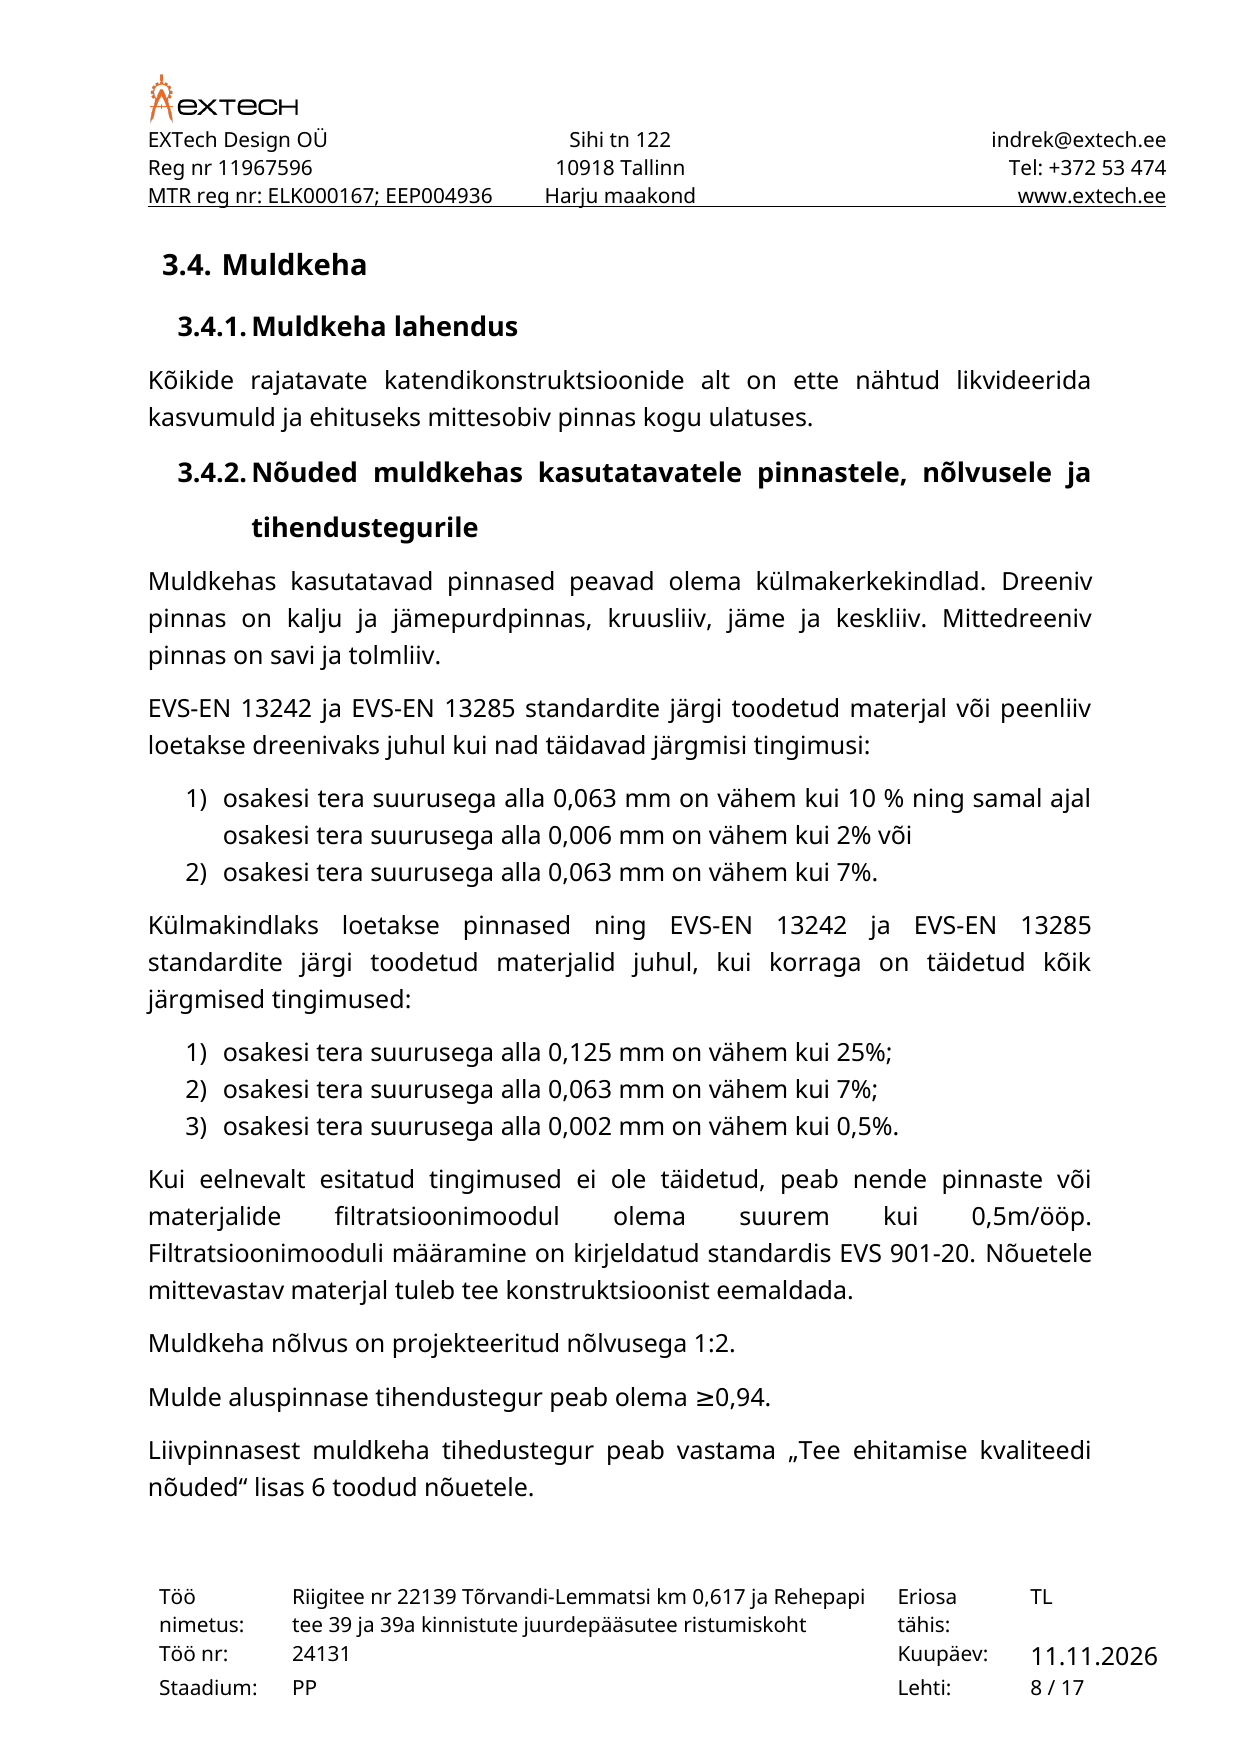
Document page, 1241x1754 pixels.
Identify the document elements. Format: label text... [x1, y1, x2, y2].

subtitle Nõuded muldkehas kasutatavatele pinnastele, nõlvusele ja tihendustegurile [177, 453, 1093, 545]
text Muldkehas kasutatavad pinnased peavad olema külmakerkekindlad. Dreeniv pinnas on kalju ja jämepurdpinnas, kruusliiv, jäme ja keskliiv. Mittedreeniv pinnas on savi ja tolmliiv. [148, 564, 1093, 671]
picture [147, 73, 300, 125]
text Liivpinnasest muldkeha tihedustegur peab vastama „Tee ehitamise kvaliteedi nõuded“ lisas 6 toodud nõuetele. [148, 1433, 1093, 1503]
list osakesi tera suurusega alla 0,063 mm on vähem kui 10 % ning samal ajal osakesi tera suurusega alla 0,006 mm on vähem kui 2% või [185, 781, 1093, 852]
list osakesi tera suurusega alla 0,063 mm on vähem kui 7%; [185, 1072, 1093, 1106]
list osakesi tera suurusega alla 0,063 mm on vähem kui 7%. [185, 854, 1093, 889]
text Mulde aluspinnase tihendustegur peab olema ≥0,94. [148, 1379, 1093, 1413]
text Kõikide rajatavate katendikonstruktsioonide alt on ette nähtud likvideerida kasvumuld ja ehituseks mittesobiv pinnas kogu ulatuses. [148, 363, 1093, 434]
text Kui eelnevalt esitatud tingimused ei ole täidetud, peab nende pinnaste või materjalide filtratsioonimoodul olema suurem kui 0,5m/ööp. Filtratsioonimooduli määramine on kirjeldatud standardis EVS 901-20. Nõuetele mittevastav materjal tuleb tee konstruktsioonist eemaldada. [148, 1162, 1093, 1306]
list osakesi tera suurusega alla 0,002 mm on vähem kui 0,5%. [185, 1108, 1093, 1143]
subtitle Muldkeha [162, 244, 1093, 284]
text Külmakindlaks loetakse pinnased ning EVS-EN 13242 ja EVS-EN 13285 standardite järgi toodetud materjalid juhul, kui korraga on täidetud kõik järgmised tingimused: [148, 908, 1093, 1016]
list osakesi tera suurusega alla 0,125 mm on vähem kui 25%; [185, 1035, 1093, 1069]
text Muldkeha nõlvus on projekteeritud nõlvusega 1:2. [148, 1326, 1093, 1360]
subtitle Muldkeha lahendus [177, 308, 1093, 344]
text EVS-EN 13242 ja EVS-EN 13285 standardite järgi toodetud materjal või peenliiv loetakse dreenivaks juhul kui nad täidavad järgmisi tingimusi: [148, 691, 1093, 762]
